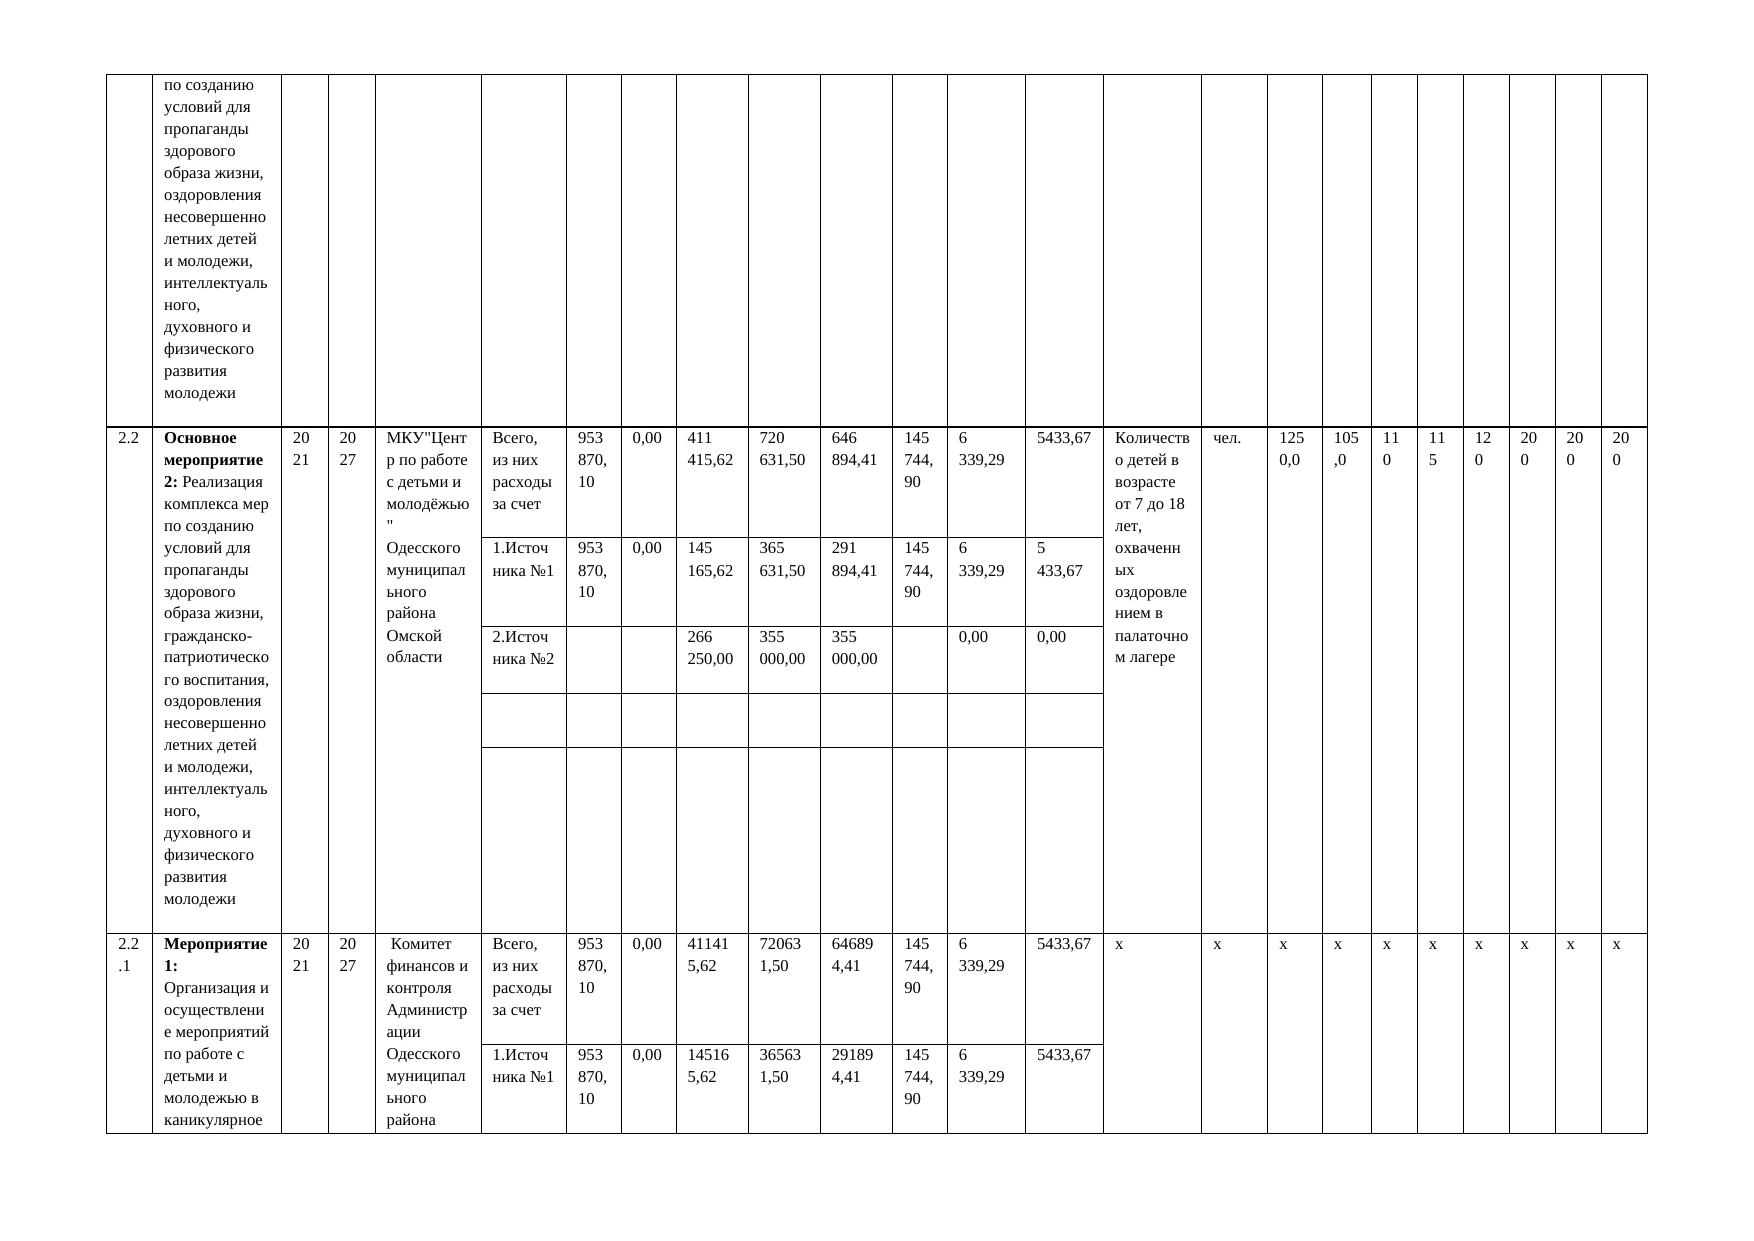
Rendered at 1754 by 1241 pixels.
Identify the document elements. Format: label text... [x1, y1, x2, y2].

table_cell 5 433,67 [1026, 538, 1103, 626]
table_cell МКУ"Центр по работе с детьми и молодёжью" Одесского муниципального района Омской области [376, 428, 481, 933]
table_cell [1026, 75, 1103, 426]
table_cell х [1418, 934, 1463, 1133]
table_cell 2027 [329, 934, 375, 1133]
table_cell 145 744,90 [893, 538, 947, 626]
table_cell [677, 694, 748, 747]
table_cell 355 000,00 [821, 627, 892, 693]
table_cell 6 339,29 [948, 428, 1025, 537]
table_cell [622, 75, 676, 426]
table_cell [893, 694, 947, 747]
table_cell [821, 748, 892, 933]
table_cell 0,00 [1026, 627, 1103, 693]
table_cell 953 870,10 [567, 428, 621, 537]
table_cell [567, 748, 621, 933]
table_cell 145165,62 [677, 1045, 748, 1133]
table_cell 0,00 [948, 627, 1025, 693]
table_cell 2021 [282, 934, 328, 1133]
table_cell [948, 75, 1025, 426]
table_cell 411415,62 [677, 934, 748, 1044]
table_cell 0,00 [622, 538, 676, 626]
table_cell х [1510, 934, 1555, 1133]
table_cell х [1323, 934, 1371, 1133]
table_cell [821, 75, 892, 426]
table_cell 6 339,29 [948, 1045, 1025, 1133]
table_cell 953 870,10 [567, 538, 621, 626]
table_cell [677, 748, 748, 933]
table_cell 1.Источника №1 [482, 538, 566, 626]
table_cell х [1464, 934, 1509, 1133]
table_cell [749, 694, 820, 747]
table_cell 200 [1602, 428, 1647, 933]
table_cell Всего, из них расходы за счет [482, 934, 566, 1044]
table_cell [482, 75, 566, 426]
table_cell [893, 75, 947, 426]
table_cell 200 [1510, 428, 1555, 933]
table_cell 110 [1372, 428, 1417, 933]
table_cell 120 [1464, 428, 1509, 933]
table_cell 5433,67 [1026, 428, 1103, 537]
table_cell 5433,67 [1026, 934, 1103, 1044]
table_cell 2.2.1 [107, 934, 152, 1133]
table_cell [567, 75, 621, 426]
table_cell х [1602, 934, 1647, 1133]
table_cell [622, 627, 676, 693]
table_cell [821, 694, 892, 747]
table_cell [1026, 694, 1103, 747]
table_cell [567, 694, 621, 747]
table_cell 365631,50 [749, 1045, 820, 1133]
table_cell Основное мероприятие 2: Реализация комплекса мер по созданию условий для пропаганды здорового образа жизни, гражданско-патриотического воспитания, оздоровления несовершеннолетних детей и молодежи, интеллектуального, духовного и физического развития молодежи [153, 428, 281, 933]
table_cell х [1556, 934, 1601, 1133]
table_cell 0,00 [622, 1045, 676, 1133]
table_cell [749, 748, 820, 933]
table_cell 291894,41 [821, 1045, 892, 1133]
table_cell 646894,41 [821, 934, 892, 1044]
table_cell 105,0 [1323, 428, 1371, 933]
table_cell [482, 694, 566, 747]
table_cell Количество детей в возрасте от 7 до 18 лет, охваченных оздоровлением в палаточном лагере [1104, 428, 1201, 933]
table_cell 145 165,62 [677, 538, 748, 626]
table_cell 291 894,41 [821, 538, 892, 626]
table_cell 200 [1556, 428, 1601, 933]
table_cell х [1104, 934, 1201, 1133]
table_cell х [1268, 934, 1322, 1133]
table_cell [749, 75, 820, 426]
table_cell [567, 627, 621, 693]
table_cell 953 870,10 [567, 1045, 621, 1133]
table_cell 6 339,29 [948, 934, 1025, 1044]
table_cell [948, 748, 1025, 933]
table_cell 6 339,29 [948, 538, 1025, 626]
table_cell [622, 694, 676, 747]
table_cell чел. [1202, 428, 1267, 933]
table_cell 646 894,41 [821, 428, 892, 537]
table_cell [677, 75, 748, 426]
table_cell 115 [1418, 428, 1463, 933]
table_cell 2021 [282, 428, 328, 933]
table_cell [893, 748, 947, 933]
table_cell 720631,50 [749, 934, 820, 1044]
table_cell 0,00 [622, 428, 676, 537]
table_cell 0,00 [622, 934, 676, 1044]
table_cell 145 744,90 [893, 428, 947, 537]
table_cell 2027 [329, 428, 375, 933]
table_cell х [1372, 934, 1417, 1133]
table_cell Комитет финансов и контроля Администрации Одесского муниципального района [376, 934, 481, 1133]
table_cell х [1202, 934, 1267, 1133]
table_cell 145 744,90 [893, 1045, 947, 1133]
table_cell 720 631,50 [749, 428, 820, 537]
table_cell 2.2 [107, 428, 152, 933]
table_cell 145 744,90 [893, 934, 947, 1044]
table_cell 266 250,00 [677, 627, 748, 693]
table_cell 411 415,62 [677, 428, 748, 537]
table_cell [893, 627, 947, 693]
table_cell 365 631,50 [749, 538, 820, 626]
table_cell 5433,67 [1026, 1045, 1103, 1133]
table_cell [1026, 748, 1103, 933]
table_cell [482, 748, 566, 933]
table_cell [622, 748, 676, 933]
table_cell Всего, из них расходы за счет [482, 428, 566, 537]
table_cell 953 870,10 [567, 934, 621, 1044]
table_cell 1.Источника №1 [482, 1045, 566, 1133]
table_cell 1250,0 [1268, 428, 1322, 933]
table_cell [948, 694, 1025, 747]
table_cell Мероприятие 1: Организация и осуществление мероприятий по работе с детьми и молодежью в каникулярное время [153, 934, 281, 1133]
table_cell 355 000,00 [749, 627, 820, 693]
table_cell 2.Источника №2 [482, 627, 566, 693]
